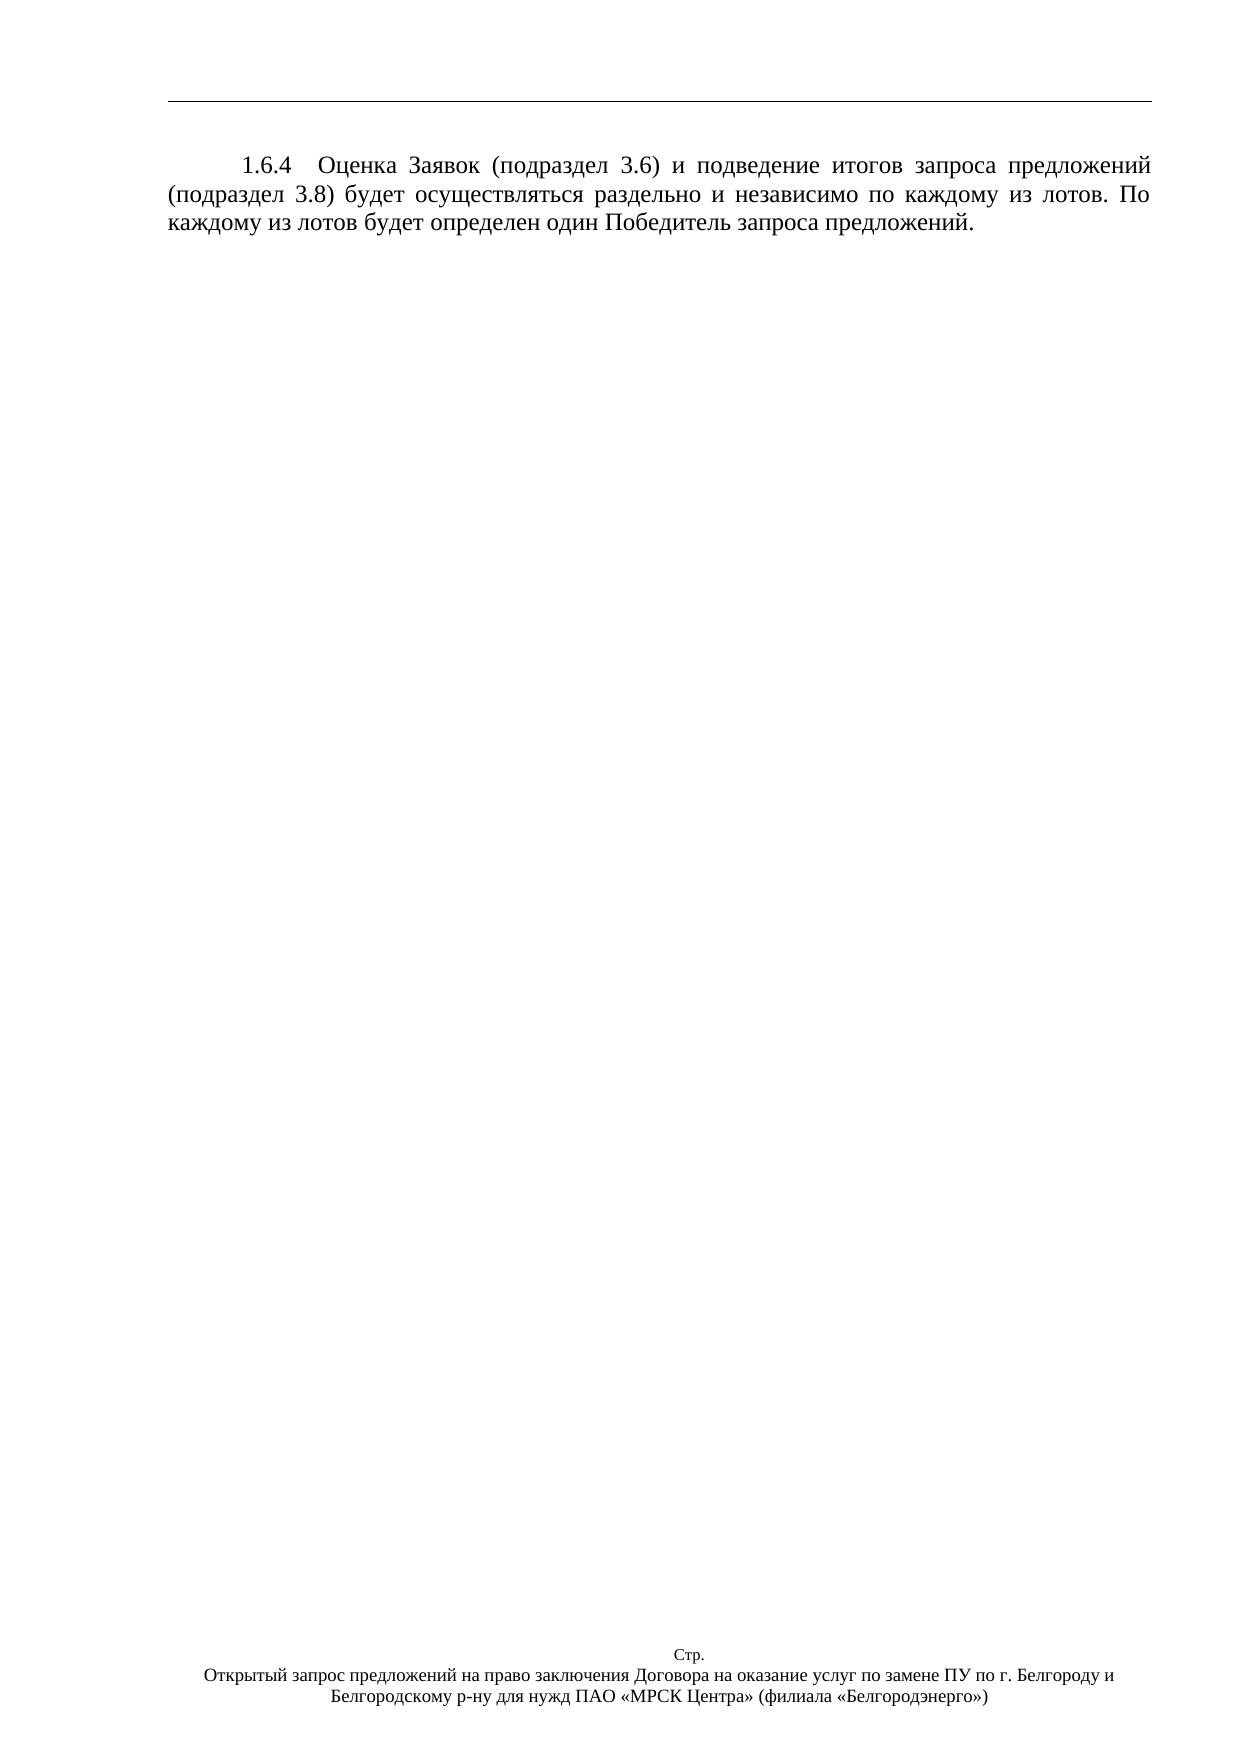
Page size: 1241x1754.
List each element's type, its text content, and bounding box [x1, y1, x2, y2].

subtitle Оценка Заявок (подраздел 3.6) и подведение итогов запроса предложений (подраздел 3.8) будет осуществляться раздельно и независимо по каждому из лотов. По каждому из лотов будет определен один Победитель запроса предложений. [168, 150, 1152, 236]
